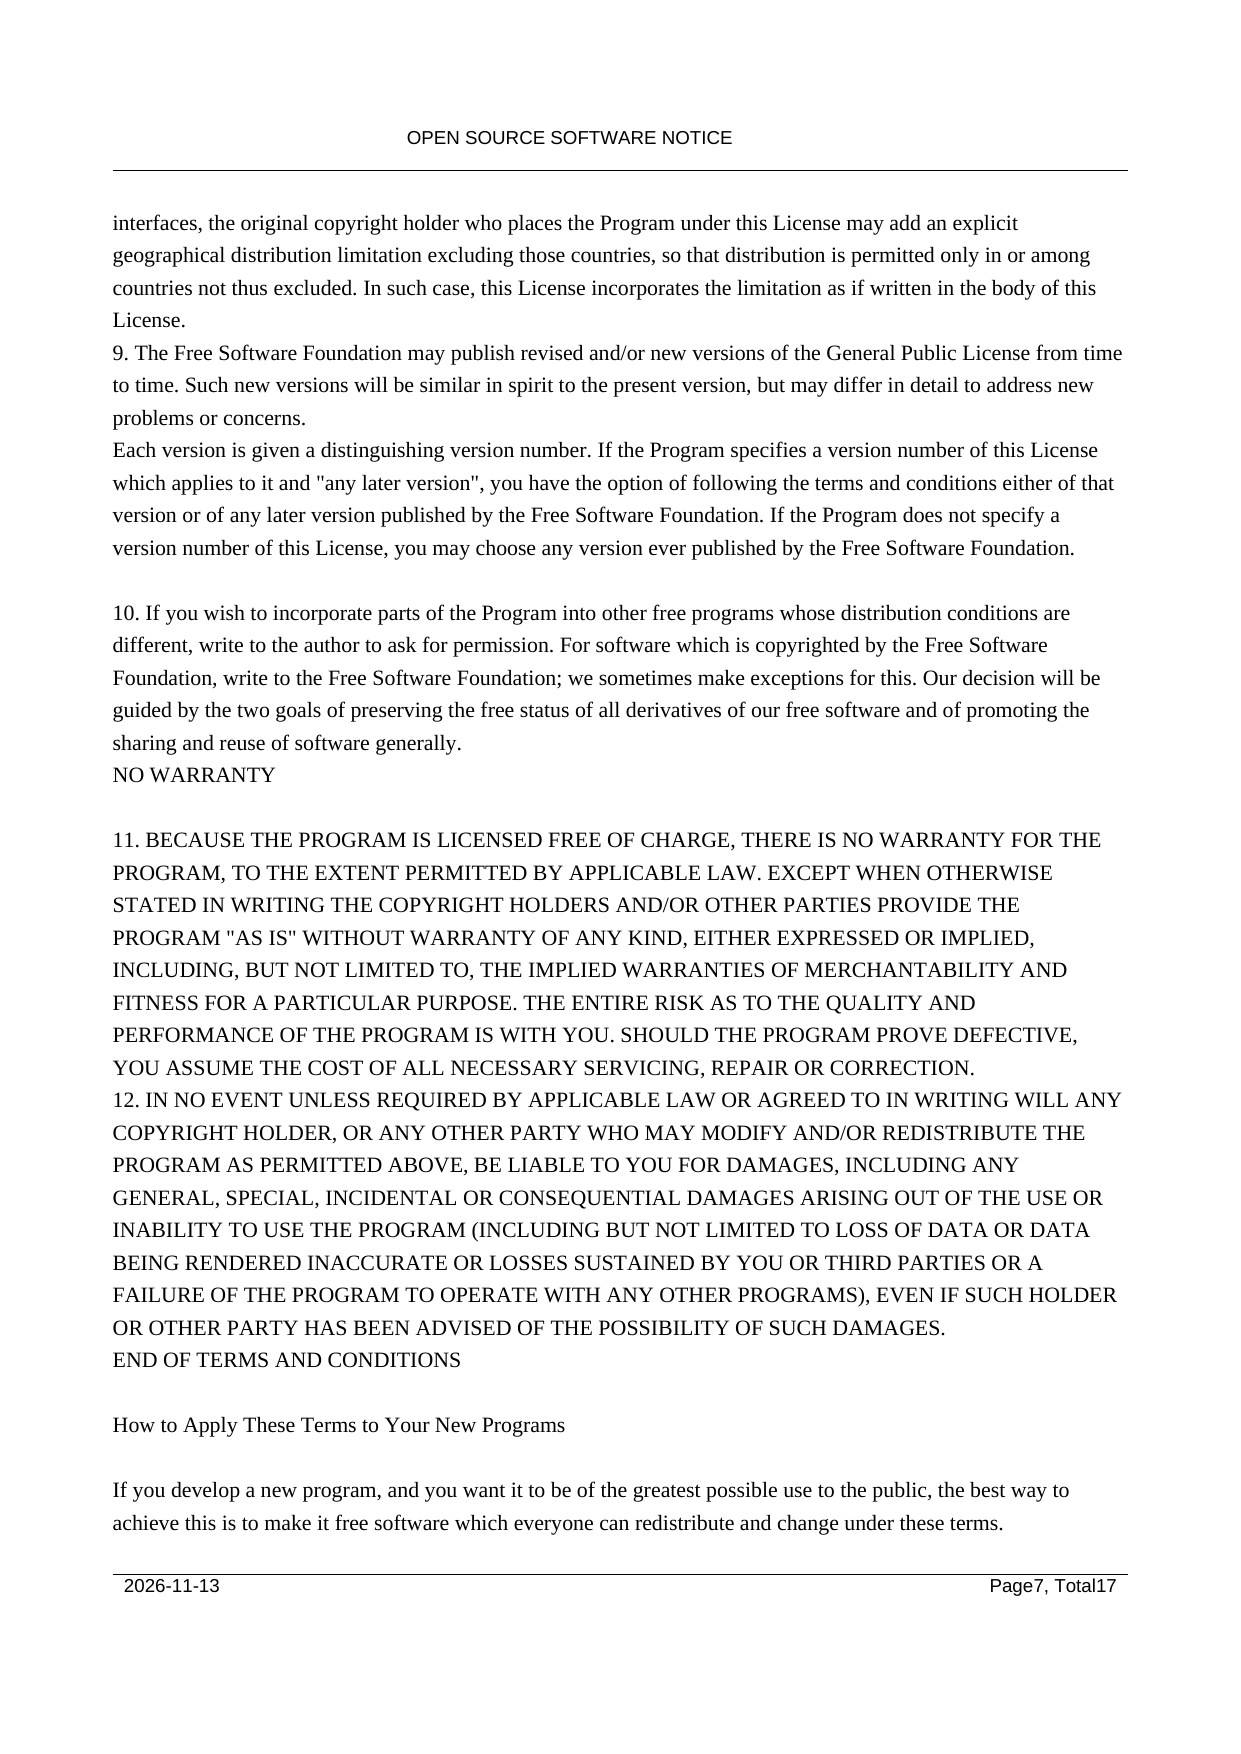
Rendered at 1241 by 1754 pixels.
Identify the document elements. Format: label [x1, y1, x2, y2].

text [112, 206, 1128, 1539]
